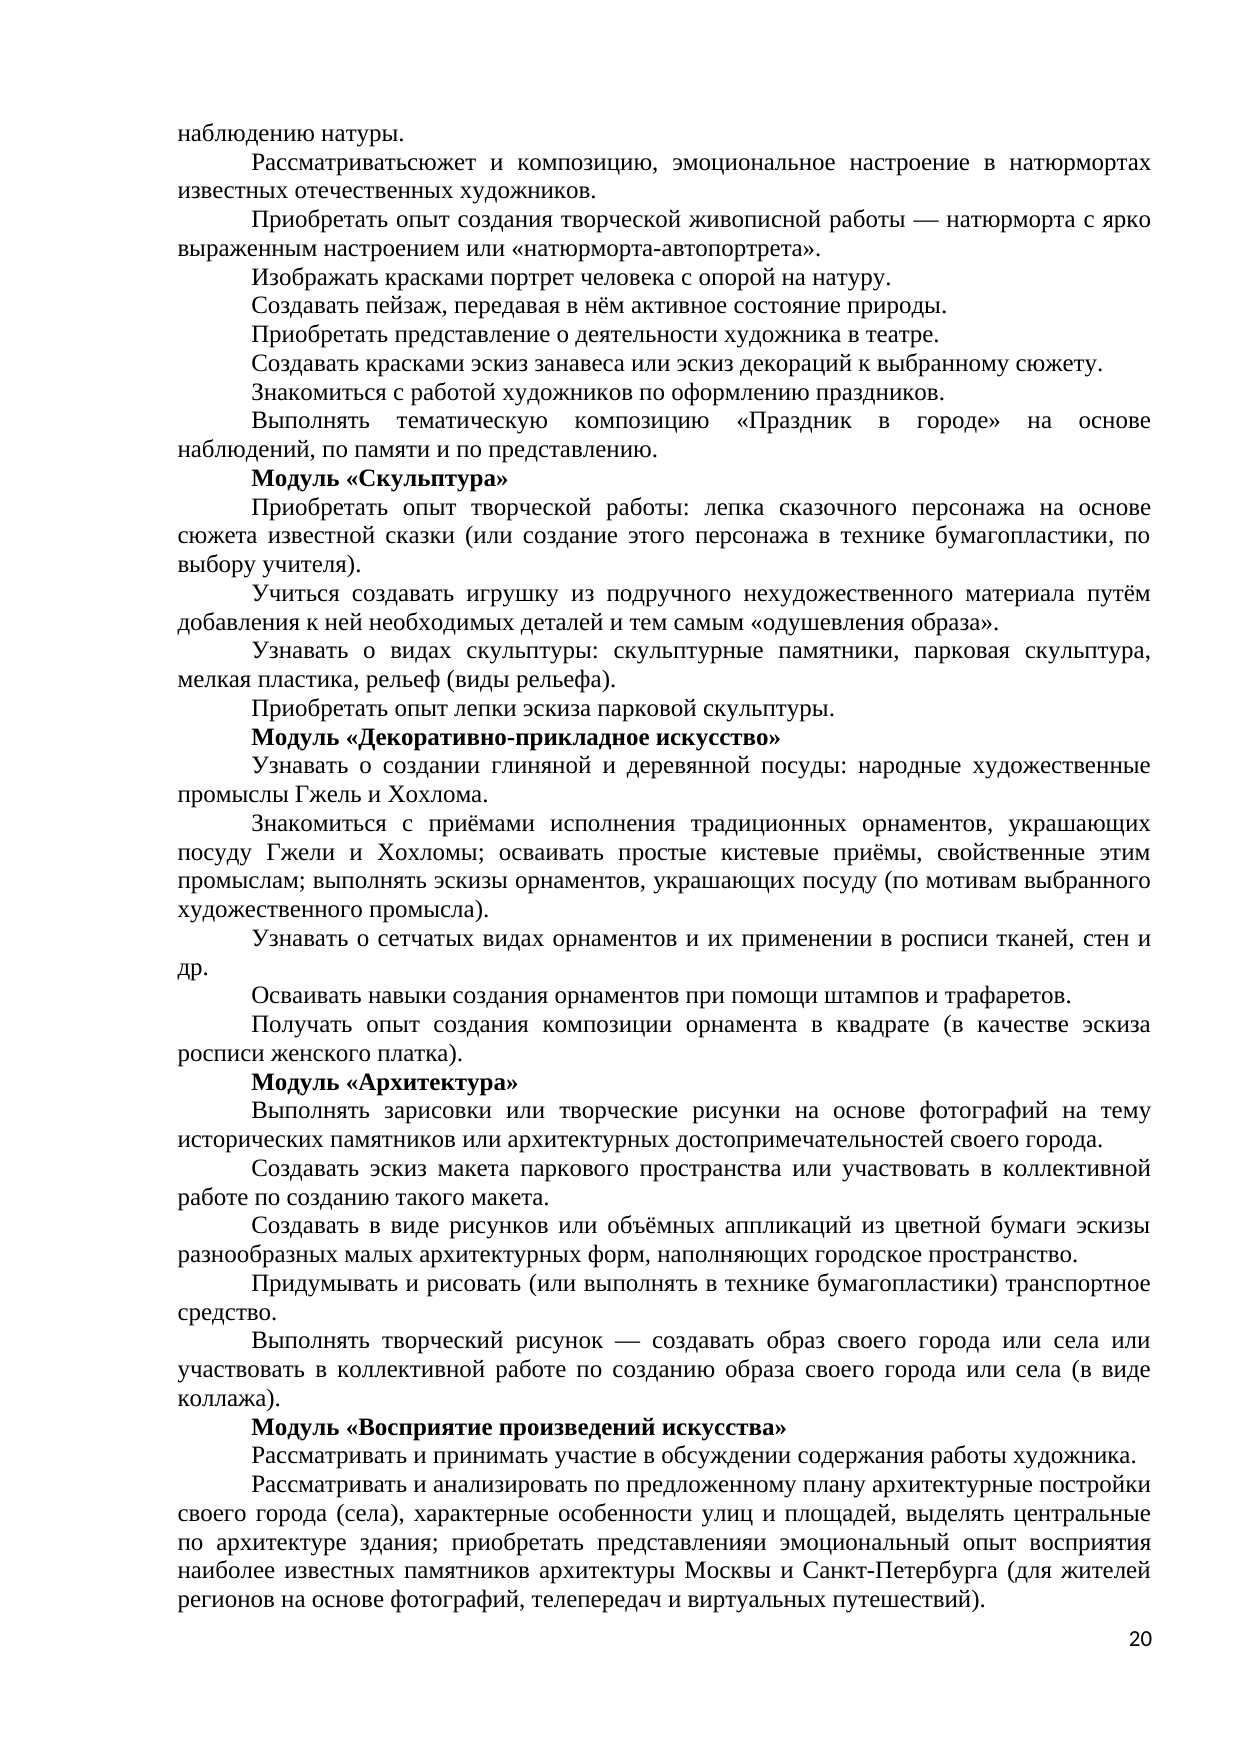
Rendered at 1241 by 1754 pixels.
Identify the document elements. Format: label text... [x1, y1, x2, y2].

text Учиться создавать игрушку из подручного нехудожественного материала путём добавления к ней необходимых деталей и тем самым «одушевления образа». [177, 578, 1152, 636]
text Узнавать о сетчатых видах орнаментов и их применении в росписи тканей, стен и др. [177, 923, 1152, 981]
text Узнавать о создании глиняной и деревянной посуды: народные художественные промыслы Гжель и Хохлома. [177, 751, 1152, 808]
text Рассматриватьсюжет и композицию, эмоциональное настроение в натюрмортах известных отечественных художников. [177, 147, 1152, 204]
text Рассматривать и анализировать по предложенному плану архитектурные постройки своего города (села), характерные особенности улиц и площадей, выделять центральные по архитектуре здания; приобретать представленияи эмоциональный опыт восприятия наиболее известных памятников архитектуры Москвы и Санкт-Петербурга (для жителей регионов на основе фотографий, телепередач и виртуальных путешествий). [177, 1469, 1152, 1613]
text Модуль «Архитектура» [177, 1067, 1152, 1096]
text Приобретать опыт лепки эскиза парковой скульптуры. [177, 693, 1152, 722]
text Модуль «Восприятие произведений искусства» [177, 1412, 1152, 1441]
text Рассматривать и принимать участие в обсуждении содержания работы художника. [177, 1441, 1152, 1469]
text Выполнять зарисовки или творческие рисунки на основе фотографий на тему исторических памятников или архитектурных достопримечательностей своего города. [177, 1096, 1152, 1153]
text Узнавать о видах скульптуры: скульптурные памятники, парковая скульптура, мелкая пластика, рельеф (виды рельефа). [177, 636, 1152, 693]
text Модуль «Декоративно-прикладное искусство» [177, 722, 1152, 751]
text Создавать пейзаж, передавая в нём активное состояние природы. [177, 291, 1152, 319]
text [177, 118, 1152, 147]
text Модуль «Скульптура» [177, 463, 1152, 492]
text Знакомиться с работой художников по оформлению праздников. [177, 377, 1152, 406]
text Приобретать представление о деятельности художника в театре. [177, 319, 1152, 348]
text Создавать эскиз макета паркового пространства или участвовать в коллективной работе по созданию такого макета. [177, 1153, 1152, 1211]
text Приобретать опыт творческой работы: лепка сказочного персонажа на основе сюжета известной сказки (или создание этого персонажа в технике бумагопластики, по выбору учителя). [177, 492, 1152, 578]
text Изображать красками портрет человека с опорой на натуру. [177, 262, 1152, 291]
text Получать опыт создания композиции орнамента в квадрате (в качестве эскиза росписи женского платка). [177, 1009, 1152, 1067]
text Выполнять тематическую композицию «Праздник в городе» на основе наблюдений, по памяти и по представлению. [177, 406, 1152, 463]
text Создавать в виде рисунков или объёмных аппликаций из цветной бумаги эскизы разнообразных малых архитектурных форм, наполняющих городское пространство. [177, 1211, 1152, 1268]
text Создавать красками эскиз занавеса или эскиз декораций к выбранному сюжету. [177, 348, 1152, 377]
text Выполнять творческий рисунок — создавать образ своего города или села или участвовать в коллективной работе по созданию образа своего города или села (в виде коллажа). [177, 1326, 1152, 1412]
text Придумывать и рисовать (или выполнять в технике бумагопластики) транспортное средство. [177, 1268, 1152, 1326]
text Знакомиться с приёмами исполнения традиционных орнаментов, украшающих посуду Гжели и Хохломы; осваивать простые кистевые приёмы, свойственные этим промыслам; выполнять эскизы орнаментов, украшающих посуду (по мотивам выбранного художественного промысла). [177, 808, 1152, 923]
text Приобретать опыт создания творческой живописной работы — натюрморта с ярко выраженным настроением или «натюрморта-автопортрета». [177, 204, 1152, 262]
text Осваивать навыки создания орнаментов при помощи штампов и трафаретов. [177, 981, 1152, 1009]
